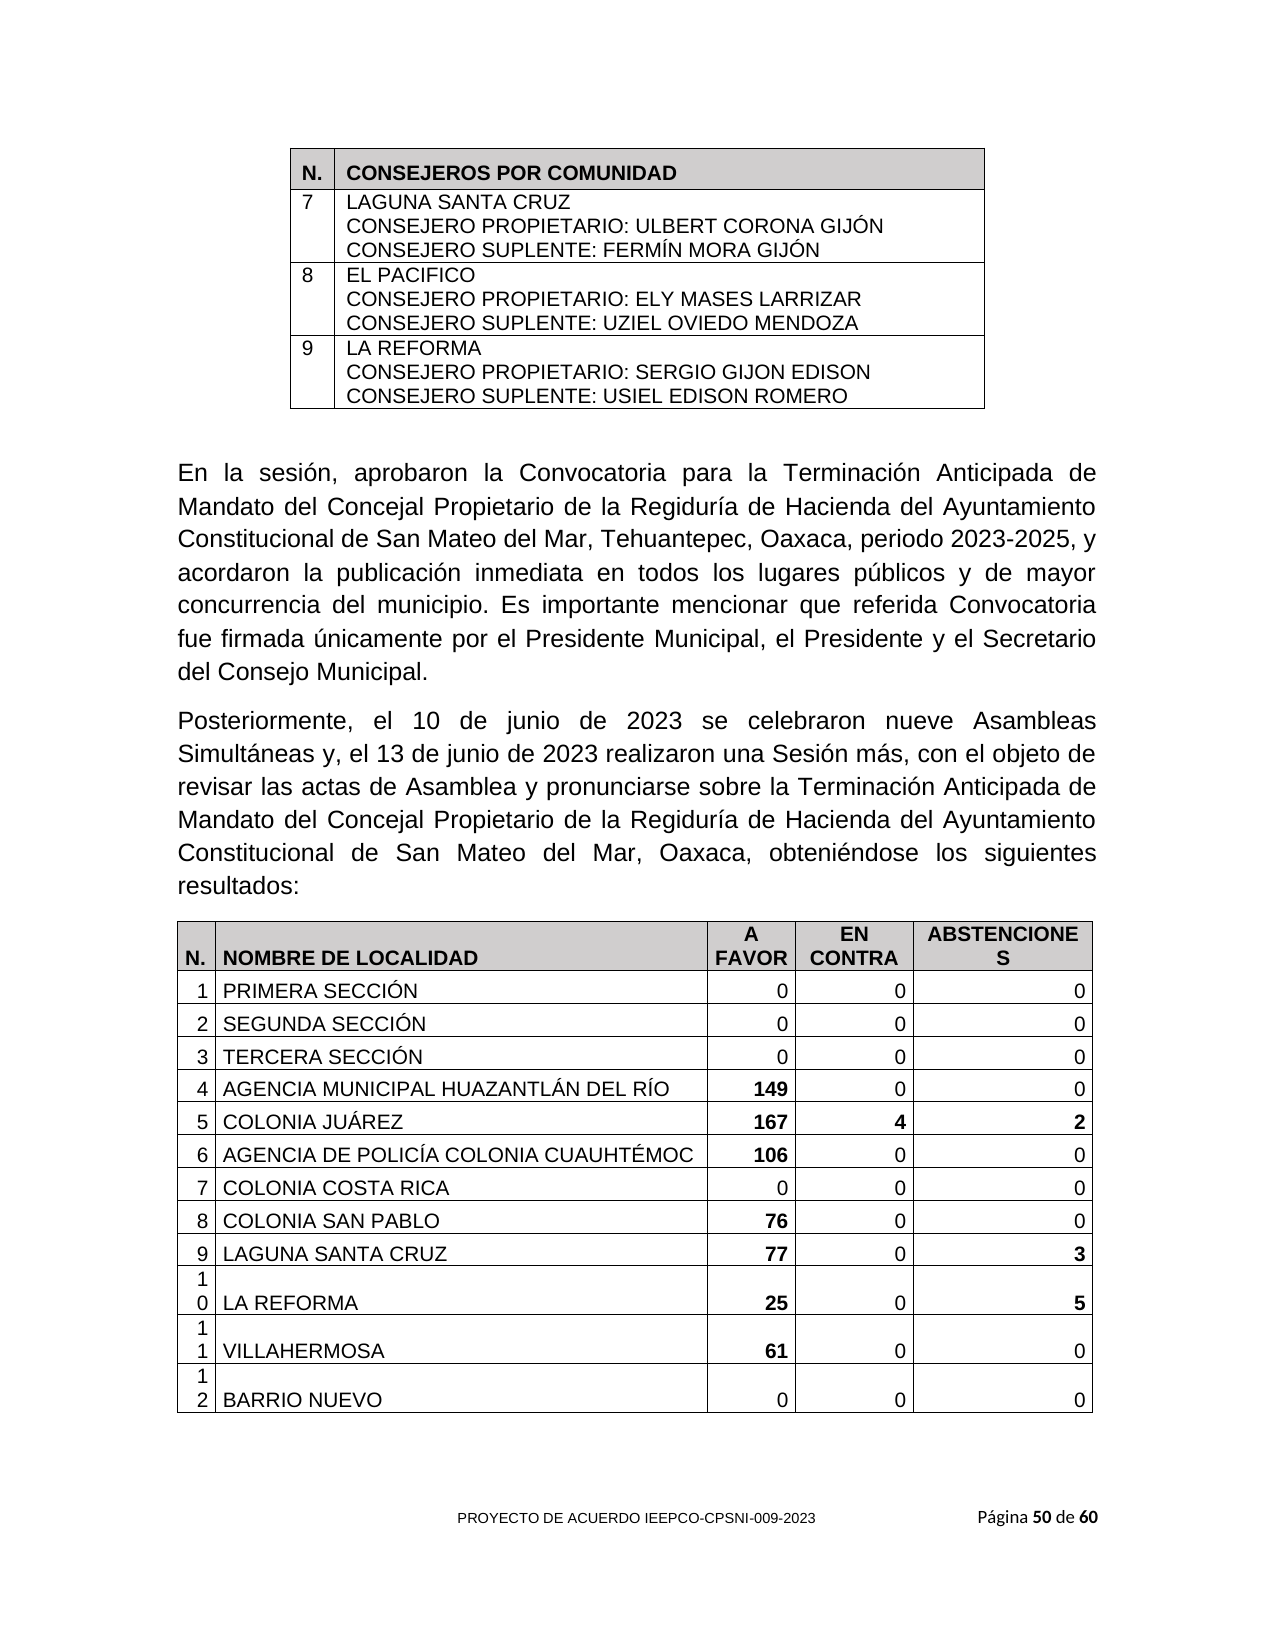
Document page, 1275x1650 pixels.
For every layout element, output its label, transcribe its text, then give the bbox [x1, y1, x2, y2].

table_cell BARRIO NUEVO [216, 1364, 707, 1412]
table_cell LAGUNA SANTA CRUZ CONSEJERO PROPIETARIO: ULBERT CORONA GIJÓN CONSEJERO SUPLENTE: FERMÍN MORA GIJÓN [335, 190, 984, 262]
table_cell 0 [796, 1234, 913, 1265]
table_cell 4 [178, 1070, 215, 1101]
table_cell SEGUNDA SECCIÓN [216, 1004, 707, 1036]
table_cell 167 [708, 1102, 795, 1134]
table_cell 1 [178, 971, 215, 1003]
table_cell COLONIA SAN PABLO [216, 1201, 707, 1232]
table_cell 0 [708, 1364, 795, 1412]
table_cell 106 [708, 1135, 795, 1167]
table_header CONSEJEROS POR COMUNIDAD [335, 149, 984, 189]
table_header N. [178, 922, 215, 970]
table_cell 77 [708, 1234, 795, 1265]
table_cell 5 [178, 1102, 215, 1134]
table_cell AGENCIA DE POLICÍA COLONIA CUAUHTÉMOC [216, 1135, 707, 1167]
table_header A FAVOR [708, 922, 795, 970]
table_cell 2 [914, 1102, 1092, 1134]
table_cell 12 [178, 1364, 215, 1412]
table_cell 7 [178, 1168, 215, 1200]
table_cell 0 [914, 1004, 1092, 1036]
table_cell 0 [796, 1037, 913, 1068]
table_header N. [291, 149, 334, 189]
table_cell TERCERA SECCIÓN [216, 1037, 707, 1068]
table_cell 0 [914, 971, 1092, 1003]
table_cell EL PACIFICO CONSEJERO PROPIETARIO: ELY MASES LARRIZAR CONSEJERO SUPLENTE: UZIEL OVIEDO MENDOZA [335, 263, 984, 335]
table_cell 8 [291, 263, 334, 335]
table_cell 0 [708, 1004, 795, 1036]
table_cell LA REFORMA CONSEJERO PROPIETARIO: SERGIO GIJON EDISON CONSEJERO SUPLENTE: USIEL EDISON ROMERO [335, 336, 984, 408]
table_cell 9 [291, 336, 334, 408]
table_cell 0 [796, 1070, 913, 1101]
table_cell 0 [914, 1168, 1092, 1200]
table_cell 0 [708, 1037, 795, 1068]
table_cell 0 [914, 1201, 1092, 1232]
table_cell 6 [178, 1135, 215, 1167]
table_cell 2 [178, 1004, 215, 1036]
table_cell 0 [796, 1201, 913, 1232]
table_cell 0 [914, 1315, 1092, 1363]
table_cell 0 [796, 1364, 913, 1412]
table_cell 11 [178, 1315, 215, 1363]
table_cell LA REFORMA [216, 1266, 707, 1314]
table_cell 76 [708, 1201, 795, 1232]
table_cell 0 [708, 971, 795, 1003]
table_cell 0 [796, 1004, 913, 1036]
table_cell 149 [708, 1070, 795, 1101]
table_cell 0 [914, 1037, 1092, 1068]
table_cell 5 [914, 1266, 1092, 1314]
table_cell 7 [291, 190, 334, 262]
table_cell 4 [796, 1102, 913, 1134]
table_cell 0 [914, 1070, 1092, 1101]
table_header ABSTENCIONES [914, 922, 1092, 970]
table_cell 25 [708, 1266, 795, 1314]
table_cell 61 [708, 1315, 795, 1363]
table_cell 9 [178, 1234, 215, 1265]
table_cell PRIMERA SECCIÓN [216, 971, 707, 1003]
text Posteriormente, el 10 de junio de 2023 se celebraron nueve Asambleas Simultáneas y, el 13 de junio de 2023 realizaron una Sesión más, con el objeto de revisar las actas de Asamblea y pronunciarse sobre la Terminación Anticipada de Mandato del Concejal Propietario de la Regiduría de Hacienda del Ayuntamiento Constitucional de San Mateo del Mar, Oaxaca, obteniéndose los siguientes resultados: [177, 706, 1098, 900]
table_cell 3 [178, 1037, 215, 1068]
table_cell 0 [708, 1168, 795, 1200]
table_cell 0 [796, 1315, 913, 1363]
table_cell AGENCIA MUNICIPAL HUAZANTLÁN DEL RÍO [216, 1070, 707, 1101]
table_header EN CONTRA [796, 922, 913, 970]
table_header NOMBRE DE LOCALIDAD [216, 922, 707, 970]
table_cell LAGUNA SANTA CRUZ [216, 1234, 707, 1265]
table_cell COLONIA COSTA RICA [216, 1168, 707, 1200]
table_cell 0 [914, 1364, 1092, 1412]
table_cell 0 [796, 1135, 913, 1167]
table_cell COLONIA JUÁREZ [216, 1102, 707, 1134]
text En la sesión, aprobaron la Convocatoria para la Terminación Anticipada de Mandato del Concejal Propietario de la Regiduría de Hacienda del Ayuntamiento Constitucional de San Mateo del Mar, Tehuantepec, Oaxaca, periodo 2023-2025, y acordaron la publicación inmediata en todos los lugares públicos y de mayor concurrencia del municipio. Es importante mencionar que referida Convocatoria fue firmada únicamente por el Presidente Municipal, el Presidente y el Secretario del Consejo Municipal. [177, 458, 1098, 685]
table_cell 0 [796, 971, 913, 1003]
table_cell 3 [914, 1234, 1092, 1265]
table_cell 10 [178, 1266, 215, 1314]
table_cell 0 [914, 1135, 1092, 1167]
table_cell 0 [796, 1266, 913, 1314]
table_cell VILLAHERMOSA [216, 1315, 707, 1363]
table_cell 0 [796, 1168, 913, 1200]
table_cell 8 [178, 1201, 215, 1232]
